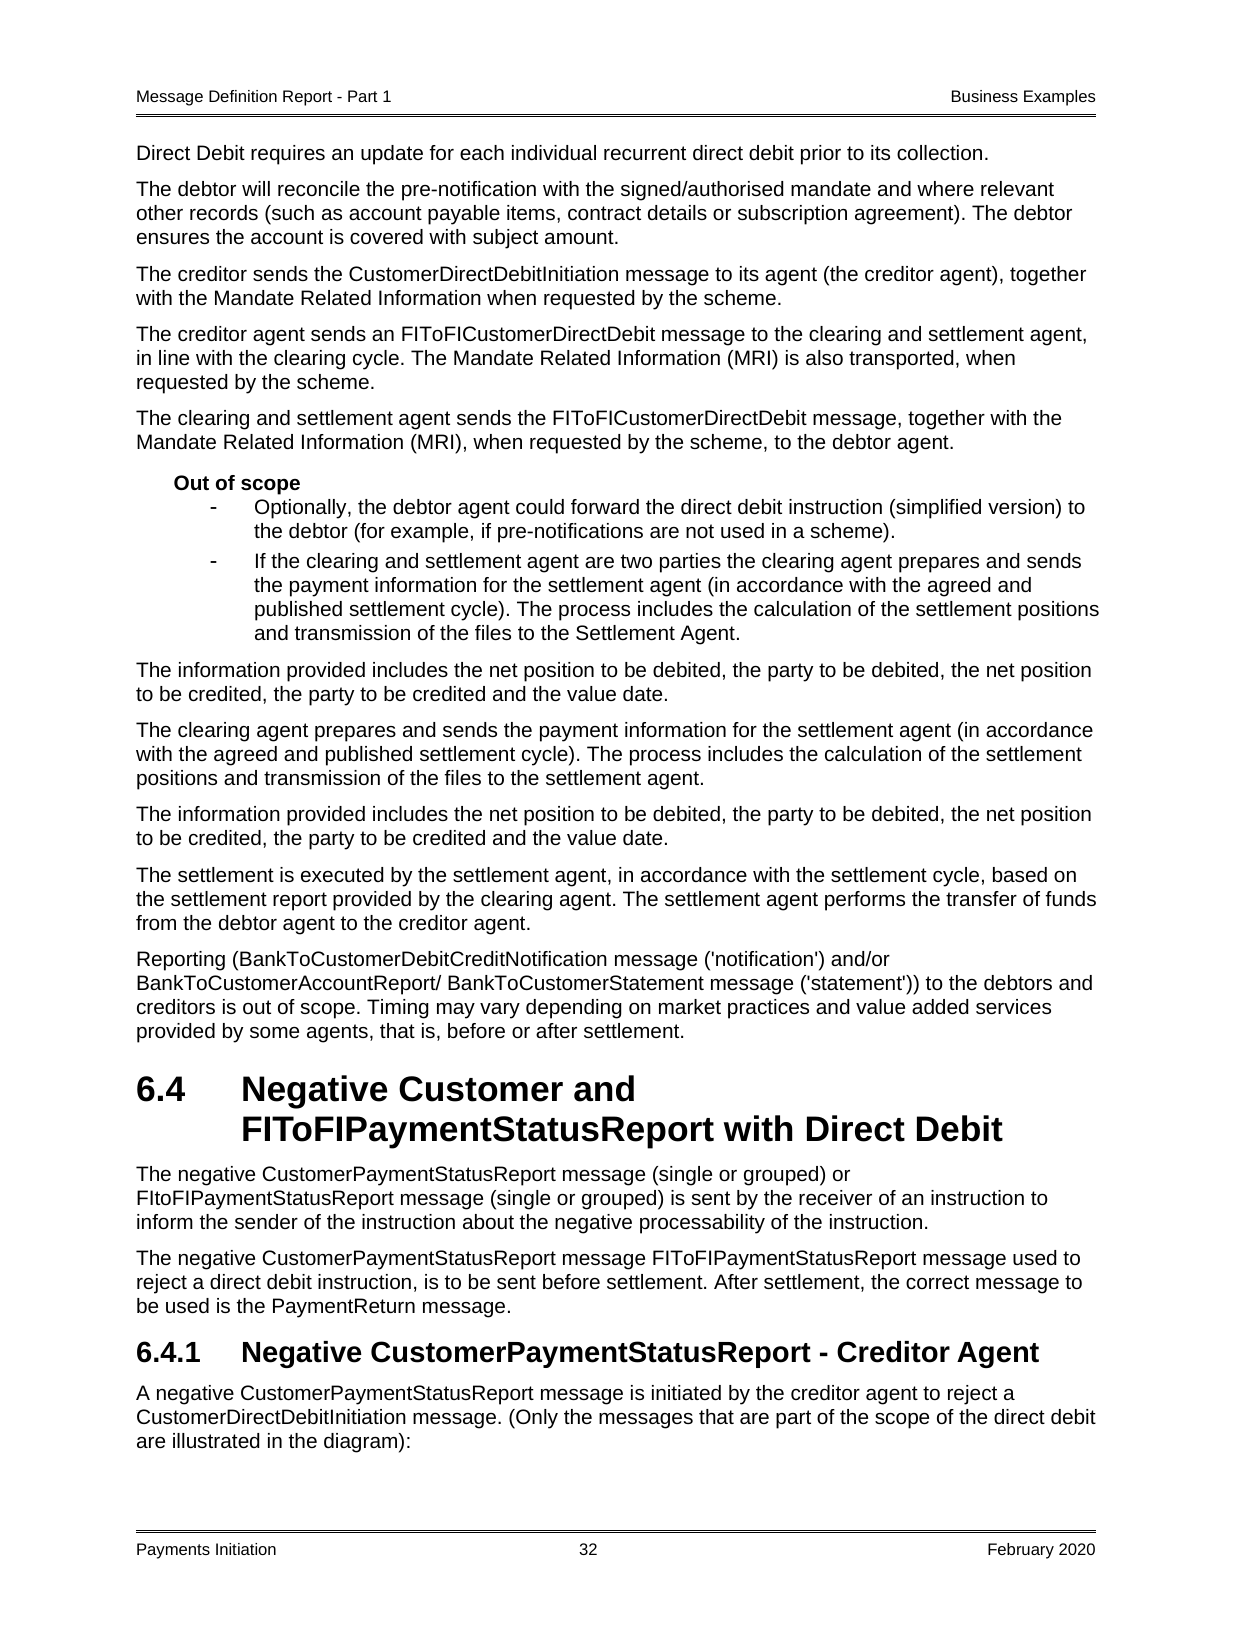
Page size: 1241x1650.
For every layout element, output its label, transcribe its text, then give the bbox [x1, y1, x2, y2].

text A negative CustomerPaymentStatusReport message is initiated by the creditor agent to reject a CustomerDirectDebitInitiation message. (Only the messages that are part of the scope of the direct debit are illustrated in the diagram): [136, 1381, 1104, 1453]
text The information provided includes the net position to be debited, the party to be debited, the net position to be credited, the party to be credited and the value date. [136, 657, 1104, 705]
text The negative CustomerPaymentStatusReport message FIToFIPaymentStatusReport message used to reject a direct debit instruction, is to be sent before settlement. After settlement, the correct message to be used is the PaymentReturn message. [136, 1246, 1104, 1318]
text The clearing and settlement agent sends the FIToFICustomerDirectDebit message, together with the Mandate Related Information (MRI), when requested by the scheme, to the debtor agent. [136, 406, 1104, 454]
text The negative CustomerPaymentStatusReport message (single or grouped) or FItoFIPaymentStatusReport message (single or grouped) is sent by the receiver of an instruction to inform the sender of the instruction about the negative processability of the instruction. [136, 1162, 1104, 1234]
text Reporting (BankToCustomerDebitCreditNotification message ('notification') and/or BankToCustomerAccountReport/ BankToCustomerStatement message ('statement')) to the debtors and creditors is out of scope. Timing may vary depending on market practices and value added services provided by some agents, that is, before or after settlement. [136, 947, 1104, 1043]
list Optionally, the debtor agent could forward the direct debit instruction (simplified version) to the debtor (for example, if pre-notifications are not used in a scheme). [210, 495, 1104, 543]
text The creditor sends the CustomerDirectDebitInitiation message to its agent (the creditor agent), together with the Mandate Related Information when requested by the scheme. [136, 261, 1104, 309]
subtitle Negative CustomerPaymentStatusReport - Creditor Agent [136, 1335, 1104, 1368]
text The clearing agent prepares and sends the payment information for the settlement agent (in accordance with the agreed and published settlement cycle). The process includes the calculation of the settlement positions and transmission of the files to the settlement agent. [136, 718, 1104, 790]
text The creditor agent sends an FIToFICustomerDirectDebit message to the clearing and settlement agent, in line with the clearing cycle. The Mandate Related Information (MRI) is also transported, when requested by the scheme. [136, 322, 1104, 394]
text The settlement is executed by the settlement agent, in accordance with the settlement cycle, based on the settlement report provided by the clearing agent. The settlement agent performs the transfer of funds from the debtor agent to the creditor agent. [136, 863, 1104, 934]
text Direct Debit requires an update for each individual recurrent direct debit prior to its collection. [136, 141, 1104, 164]
list If the clearing and settlement agent are two parties the clearing agent prepares and sends the payment information for the settlement agent (in accordance with the agreed and published settlement cycle). The process includes the calculation of the settlement positions and transmission of the files to the Settlement Agent. [210, 549, 1104, 645]
text Out of scope [173, 471, 1104, 495]
subtitle Negative Customer and FIToFIPaymentStatusReport with Direct Debit [136, 1068, 1104, 1149]
text The debtor will reconcile the pre-notification with the signed/authorised mandate and where relevant other records (such as account payable items, contract details or subscription agreement). The debtor ensures the account is covered with subject amount. [136, 177, 1104, 249]
text The information provided includes the net position to be debited, the party to be debited, the net position to be credited, the party to be credited and the value date. [136, 802, 1104, 850]
